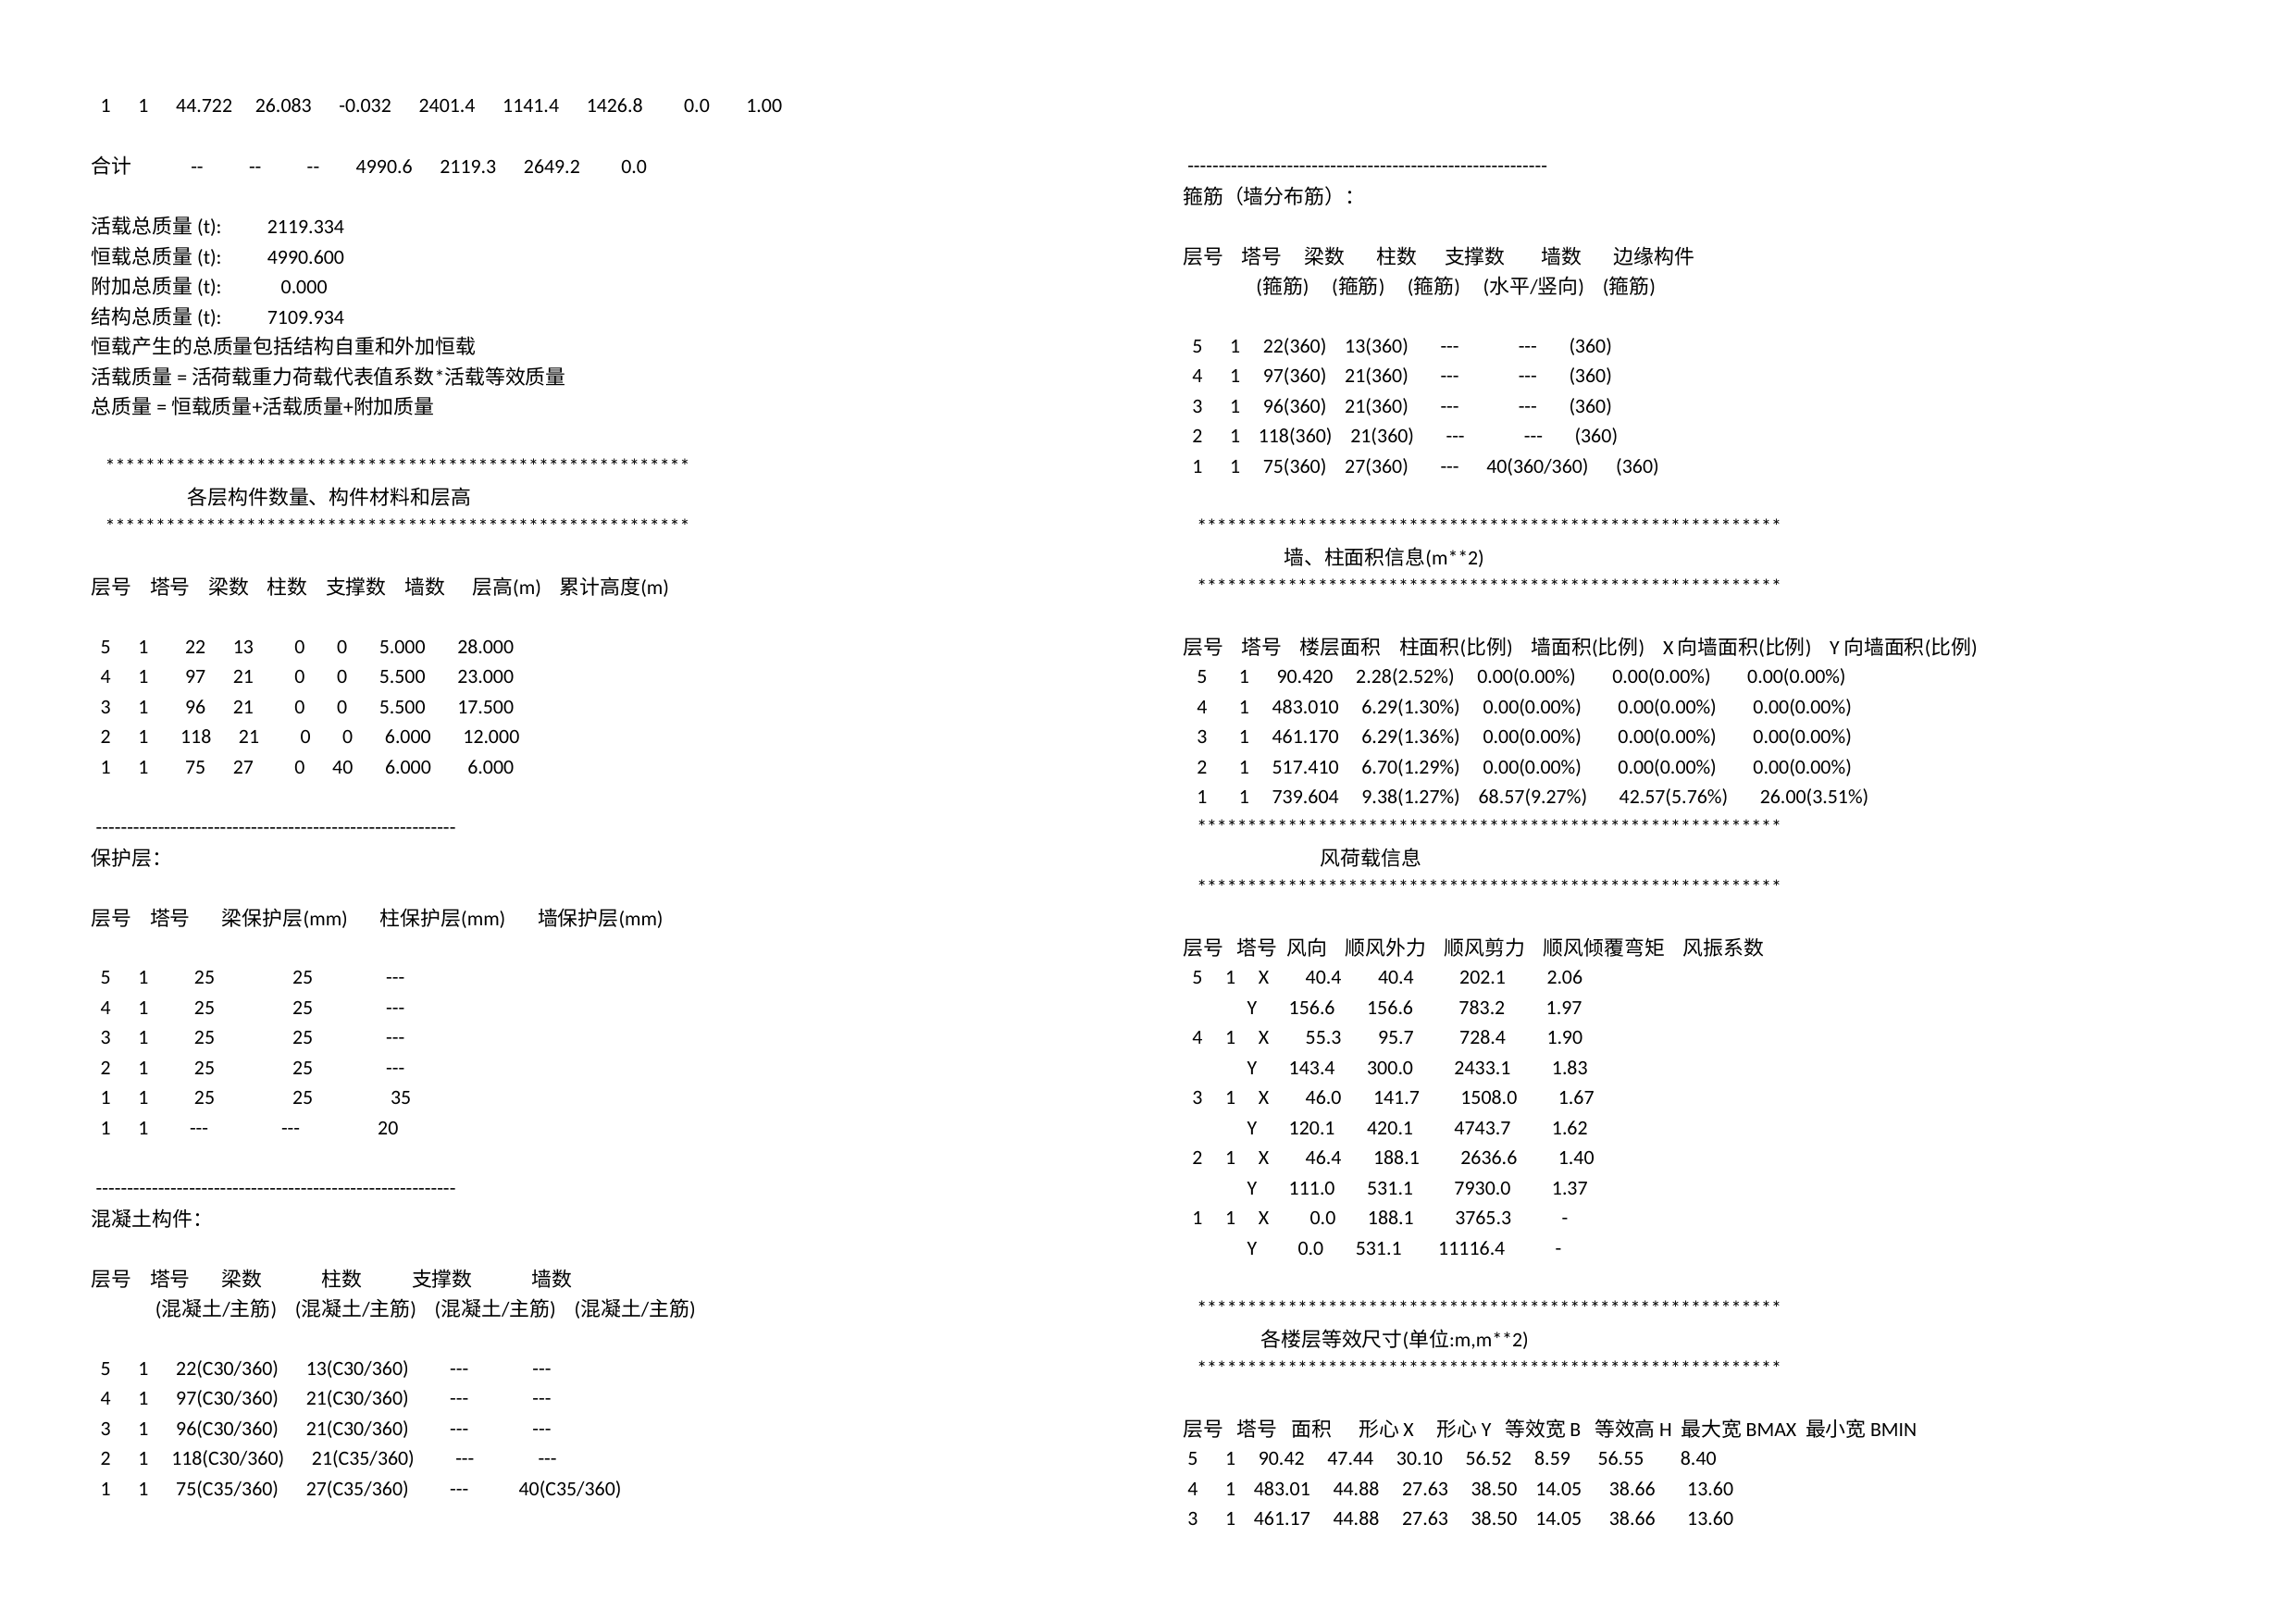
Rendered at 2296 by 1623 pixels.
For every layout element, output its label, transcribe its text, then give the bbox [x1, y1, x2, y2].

text 1 1 --- --- 20 [82, 1112, 1133, 1142]
text 2 1 X 46.4 188.1 2636.6 1.40 [1173, 1142, 2224, 1172]
text 箍筋（墙分布筋）： [1173, 180, 2224, 210]
text 4 1 X 55.3 95.7 728.4 1.90 [1173, 1022, 2224, 1052]
text 1 1 75 27 0 40 6.000 6.000 [82, 751, 1133, 781]
text 2 1 517.410 6.70(1.29%) 0.00(0.00%) 0.00(0.00%) 0.00(0.00%) [1173, 751, 2224, 781]
text 层号 塔号 楼层面积 柱面积(比例) 墙面积(比例) X向墙面积(比例) Y向墙面积(比例) [1173, 631, 2224, 661]
text 结构总质量 (t): 7109.934 [82, 300, 1133, 330]
text 4 1 483.010 6.29(1.30%) 0.00(0.00%) 0.00(0.00%) 0.00(0.00%) [1173, 691, 2224, 721]
text 层号 塔号 风向 顺风外力 顺风剪力 顺风倾覆弯矩 风振系数 [1173, 932, 2224, 961]
text 风荷载信息 [1173, 841, 2224, 872]
text 5 1 25 25 --- [82, 961, 1133, 992]
text 1 1 X 0.0 188.1 3765.3 - [1173, 1202, 2224, 1233]
text 5 1 X 40.4 40.4 202.1 2.06 [1173, 961, 2224, 992]
text 2 1 25 25 --- [82, 1052, 1133, 1082]
text 4 1 97(360) 21(360) --- --- (360) [1173, 360, 2224, 390]
text 层号 塔号 梁数 柱数 支撑数 墙数 边缘构件 [1173, 240, 2224, 270]
text ********************************************************** [1173, 1353, 2224, 1382]
text 墙、柱面积信息(m**2) [1173, 540, 2224, 571]
text 3 1 96(360) 21(360) --- --- (360) [1173, 390, 2224, 420]
text 混凝土构件： [82, 1202, 1133, 1233]
text (箍筋) (箍筋) (箍筋) (水平/竖向) (箍筋) [1173, 270, 2224, 300]
text (混凝土/主筋) (混凝土/主筋) (混凝土/主筋) (混凝土/主筋) [82, 1293, 1133, 1322]
text 3 1 461.170 6.29(1.36%) 0.00(0.00%) 0.00(0.00%) 0.00(0.00%) [1173, 721, 2224, 751]
text 5 1 22 13 0 0 5.000 28.000 [82, 631, 1133, 661]
text Y 111.0 531.1 7930.0 1.37 [1173, 1172, 2224, 1202]
text 层号 塔号 梁数 柱数 支撑数 墙数 层高(m) 累计高度(m) [82, 571, 1133, 601]
text ********************************************************** [1173, 511, 2224, 540]
text 层号 塔号 面积 形心X 形心Y 等效宽B 等效高H 最大宽BMAX 最小宽BMIN [1173, 1413, 2224, 1443]
text Y 143.4 300.0 2433.1 1.83 [1173, 1052, 2224, 1082]
text 合计 -- -- -- 4990.6 2119.3 2649.2 0.0 [82, 150, 1133, 180]
text 4 1 97 21 0 0 5.500 23.000 [82, 661, 1133, 691]
text Y 156.6 156.6 783.2 1.97 [1173, 992, 2224, 1022]
text Y 120.1 420.1 4743.7 1.62 [1173, 1112, 2224, 1142]
text Y 0.0 531.1 11116.4 - [1173, 1233, 2224, 1262]
text ********************************************************** [1173, 872, 2224, 901]
text ********************************************************** [1173, 1293, 2224, 1322]
text 4 1 483.01 44.88 27.63 38.50 14.05 38.66 13.60 [1173, 1473, 2224, 1503]
text 3 1 96(C30/360) 21(C30/360) --- --- [82, 1413, 1133, 1443]
text ********************************************************** [1173, 571, 2224, 601]
text ---------------------------------------------------------- [82, 1172, 1133, 1202]
text 恒载总质量 (t): 4990.600 [82, 240, 1133, 270]
text 5 1 90.420 2.28(2.52%) 0.00(0.00%) 0.00(0.00%) 0.00(0.00%) [1173, 661, 2224, 691]
text 3 1 X 46.0 141.7 1508.0 1.67 [1173, 1082, 2224, 1112]
text 1 1 75(360) 27(360) --- 40(360/360) (360) [1173, 451, 2224, 480]
text ********************************************************** [1173, 812, 2224, 841]
text 1 1 739.604 9.38(1.27%) 68.57(9.27%) 42.57(5.76%) 26.00(3.51%) [1173, 781, 2224, 812]
text 层号 塔号 梁保护层(mm) 柱保护层(mm) 墙保护层(mm) [82, 901, 1133, 932]
text 5 1 22(360) 13(360) --- --- (360) [1173, 330, 2224, 360]
text 5 1 90.42 47.44 30.10 56.52 8.59 56.55 8.40 [1173, 1443, 2224, 1473]
text ---------------------------------------------------------- [82, 812, 1133, 841]
text ---------------------------------------------------------- [1173, 150, 2224, 180]
text 总质量 = 恒载质量+活载质量+附加质量 [82, 390, 1133, 420]
text ********************************************************** [82, 511, 1133, 540]
text 恒载产生的总质量包括结构自重和外加恒载 [82, 330, 1133, 360]
text 5 1 22(C30/360) 13(C30/360) --- --- [82, 1353, 1133, 1382]
text 2 1 118 21 0 0 6.000 12.000 [82, 721, 1133, 751]
text 1 1 75(C35/360) 27(C35/360) --- 40(C35/360) [82, 1473, 1133, 1503]
text 活载质量 = 活荷载重力荷载代表值系数*活载等效质量 [82, 360, 1133, 390]
text 层号 塔号 梁数 柱数 支撑数 墙数 [82, 1262, 1133, 1293]
text 2 1 118(C30/360) 21(C35/360) --- --- [82, 1443, 1133, 1473]
text 4 1 25 25 --- [82, 992, 1133, 1022]
text ********************************************************** [82, 451, 1133, 480]
text 4 1 97(C30/360) 21(C30/360) --- --- [82, 1382, 1133, 1413]
text 3 1 96 21 0 0 5.500 17.500 [82, 691, 1133, 721]
text 保护层： [82, 841, 1133, 872]
text 3 1 25 25 --- [82, 1022, 1133, 1052]
text 各层构件数量、构件材料和层高 [82, 480, 1133, 511]
text 活载总质量 (t): 2119.334 [82, 210, 1133, 240]
text 1 1 25 25 35 [82, 1082, 1133, 1112]
text 2 1 118(360) 21(360) --- --- (360) [1173, 420, 2224, 451]
text 3 1 461.17 44.88 27.63 38.50 14.05 38.66 13.60 [1173, 1503, 2224, 1533]
text 1 1 44.722 26.083 -0.032 2401.4 1141.4 1426.8 0.0 1.00 [82, 90, 1133, 119]
text 各楼层等效尺寸(单位:m,m**2) [1173, 1322, 2224, 1353]
text 附加总质量 (t): 0.000 [82, 270, 1133, 300]
